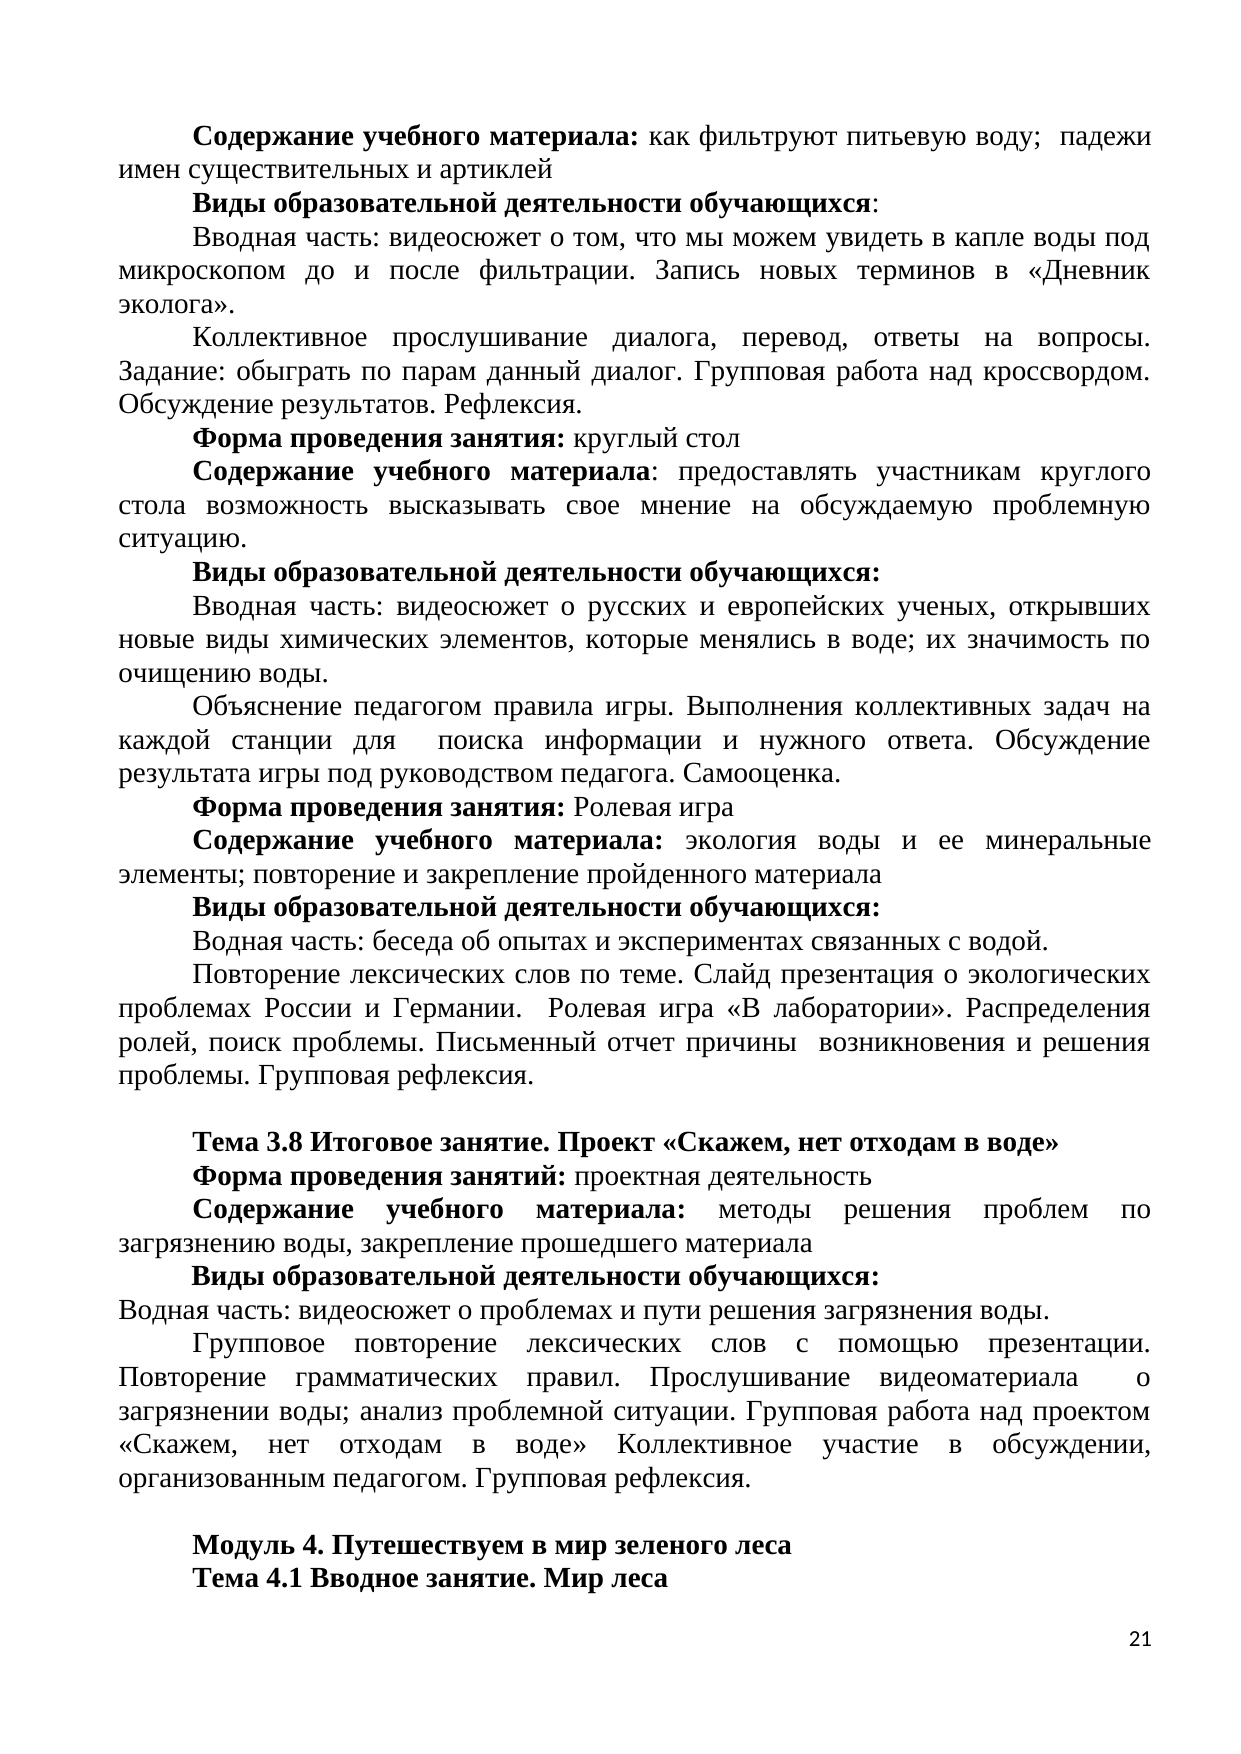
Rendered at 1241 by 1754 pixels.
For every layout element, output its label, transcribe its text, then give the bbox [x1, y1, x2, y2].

text Вводная часть: видеосюжет о том, что мы можем увидеть в капле воды под микроскопом до и после фильтрации. Запись новых терминов в «Дневник эколога». [118, 219, 1152, 319]
text Содержание учебного материала: предоставлять участникам круглого стола возможность высказывать свое мнение на обсуждаемую проблемную ситуацию. [118, 453, 1152, 554]
text Вводная часть: видеосюжет о русских и европейских ученых, открывших новые виды химических элементов, которые менялись в воде; их значимость по очищению воды. [118, 588, 1152, 688]
text Модуль 4. Путешествуем в мир зеленого леса [118, 1527, 1152, 1560]
text Форма проведения занятия: круглый стол [118, 420, 1152, 453]
text Тема 3.8 Итоговое занятие. Проект «Скажем, нет отходам в воде» [118, 1124, 1152, 1158]
text Повторение лексических слов по теме. Слайд презентация о экологических проблемах России и Германии. Ролевая игра «В лаборатории». Распределения ролей, поиск проблемы. Письменный отчет причины возникновения и решения проблемы. Групповая рефлексия. [118, 957, 1152, 1091]
text Групповое повторение лексических слов с помощью презентации. Повторение грамматических правил. Прослушивание видеоматериала о загрязнении воды; анализ проблемной ситуации. Групповая работа над проектом «Скажем, нет отходам в воде» Коллективное участие в обсуждении, организованным педагогом. Групповая рефлексия. [118, 1326, 1152, 1493]
text Содержание учебного материала: экология воды и ее минеральные элементы; повторение и закрепление пройденного материала [118, 822, 1152, 889]
text Виды образовательной деятельности обучающихся: [118, 889, 1152, 923]
text Форма проведения занятия: Ролевая игра [118, 789, 1152, 822]
text Водная часть: беседа об опытах и экспериментах связанных с водой. [118, 923, 1152, 957]
text Тема 4.1 Вводное занятие. Мир леса [118, 1560, 1152, 1594]
text Виды образовательной деятельности обучающихся: [118, 554, 1152, 588]
text Водная часть: видеосюжет о проблемах и пути решения загрязнения воды. [118, 1292, 1152, 1326]
text Объяснение педагогом правила игры. Выполнения коллективных задач на каждой станции для поиска информации и нужного ответа. Обсуждение результата игры под руководством педагога. Самооценка. [118, 688, 1152, 789]
text Форма проведения занятий: проектная деятельность [118, 1158, 1152, 1191]
text Виды образовательной деятельности обучающихся: [118, 1258, 1152, 1292]
text Содержание учебного материала: как фильтруют питьевую воду; падежи имен существительных и артиклей [118, 118, 1152, 185]
text Виды образовательной деятельности обучающихся: [118, 185, 1152, 219]
text Содержание учебного материала: методы решения проблем по загрязнению воды, закрепление прошедшего материала [118, 1191, 1152, 1258]
text Коллективное прослушивание диалога, перевод, ответы на вопросы. Задание: обыграть по парам данный диалог. Групповая работа над кроссвордом. Обсуждение результатов. Рефлексия. [118, 319, 1152, 420]
